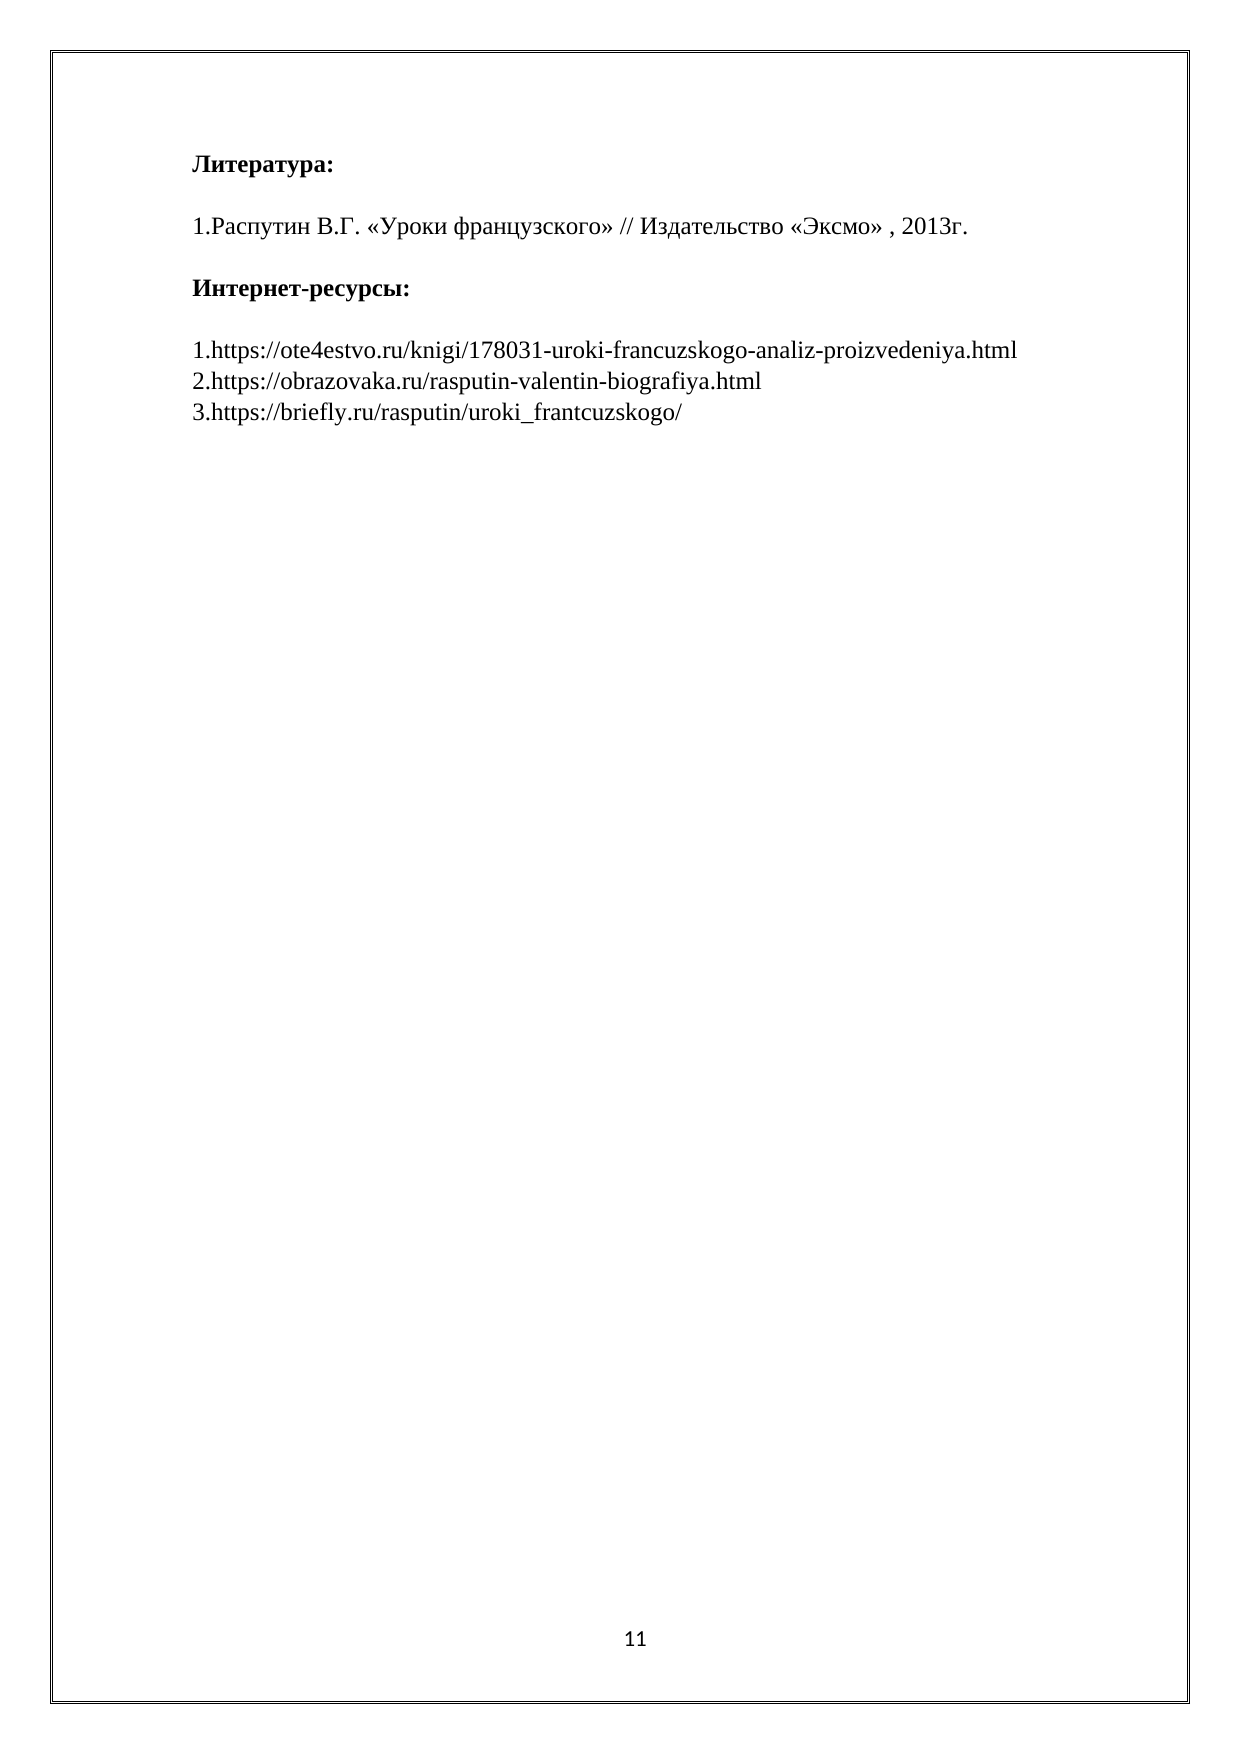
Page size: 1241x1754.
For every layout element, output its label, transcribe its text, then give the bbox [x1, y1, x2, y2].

list 1.Распутин В.Г. «Уроки французского» // Издательство «Эксмо» , 2013г. [118, 211, 1152, 240]
list 2.https://obrazovaka.ru/rasputin-valentin-biografiya.html [118, 366, 1152, 395]
list 3.https://briefly.ru/rasputin/uroki_frantcuzskogo/ [118, 397, 1152, 426]
list Интернет-ресурсы: [118, 273, 1152, 302]
list Литература: [118, 149, 1152, 178]
list 1.https://ote4estvo.ru/knigi/178031-uroki-francuzskogo-analiz-proizvedeniya.html [118, 335, 1152, 364]
